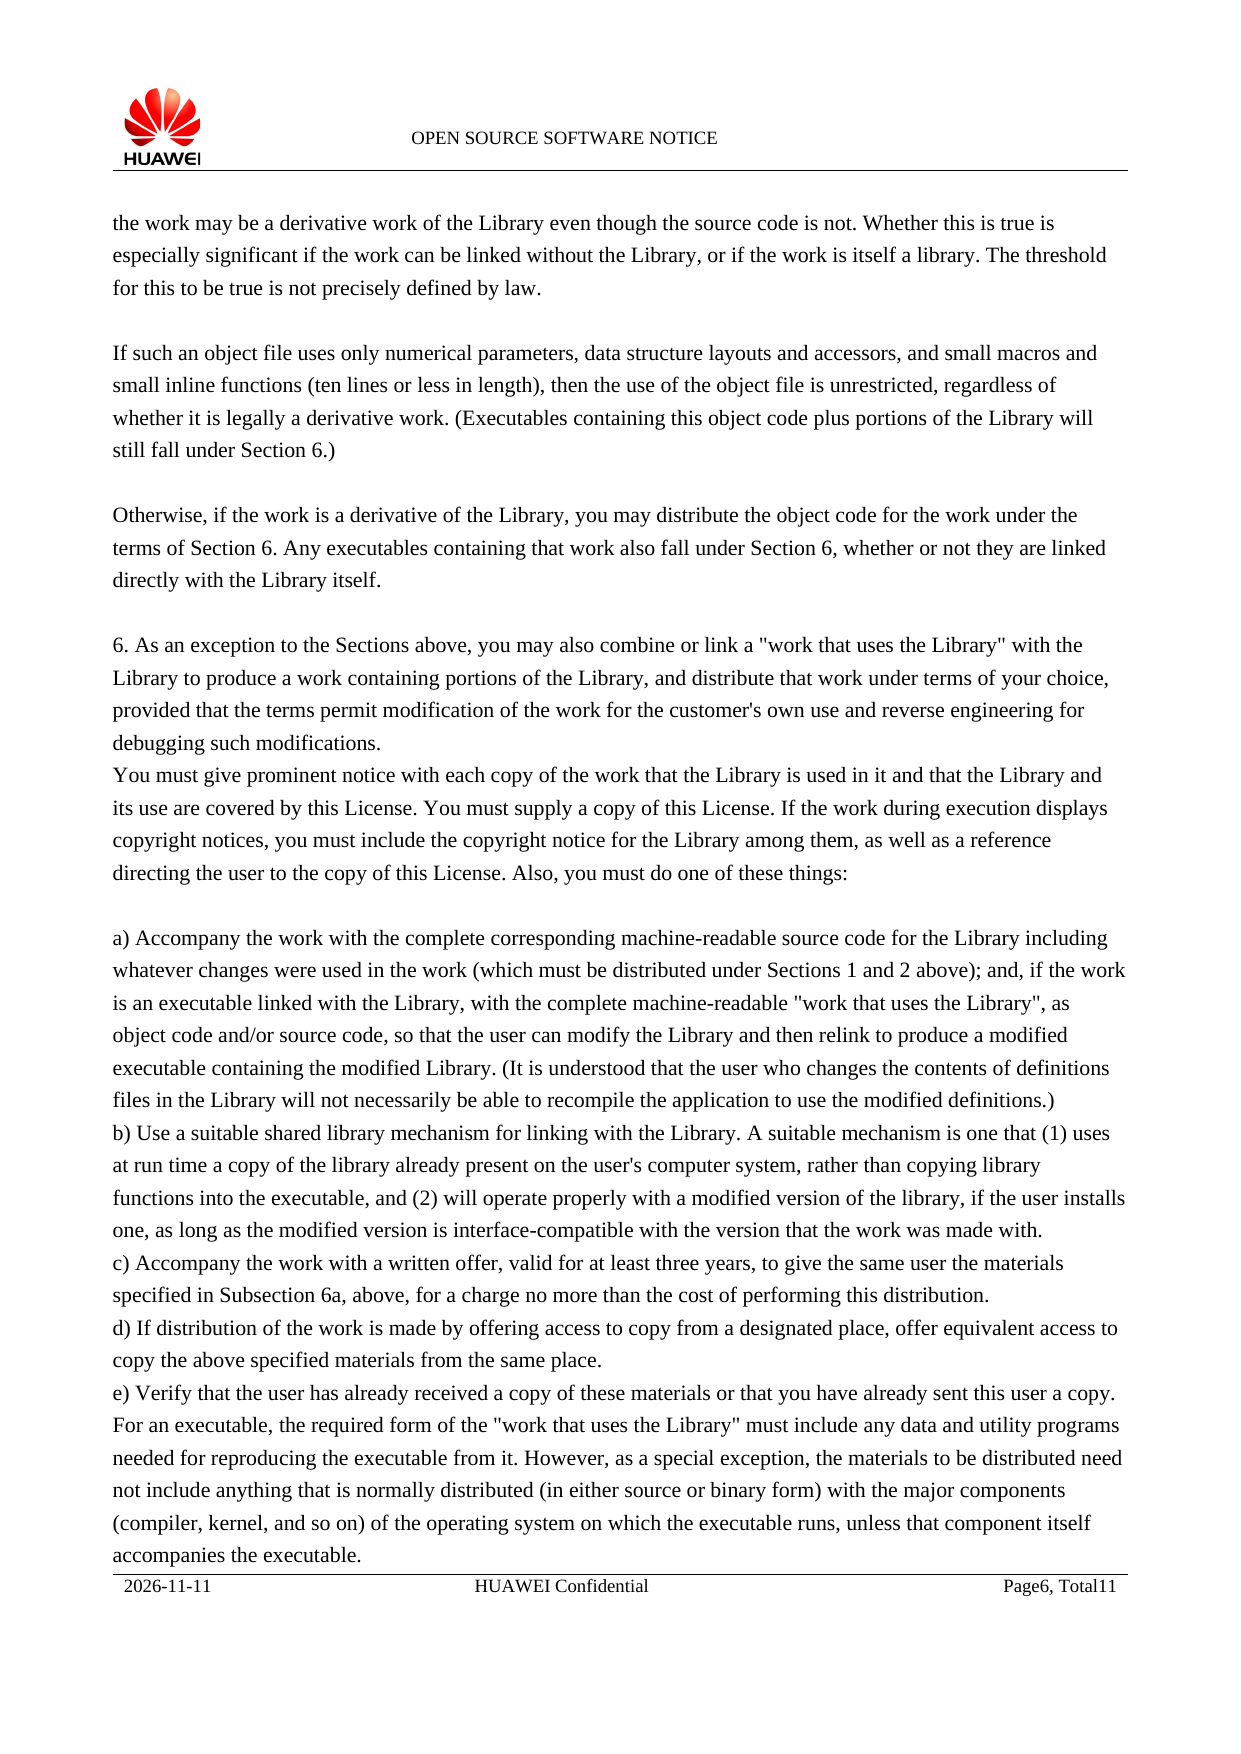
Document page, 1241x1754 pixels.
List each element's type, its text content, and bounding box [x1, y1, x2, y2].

picture [124, 88, 201, 165]
